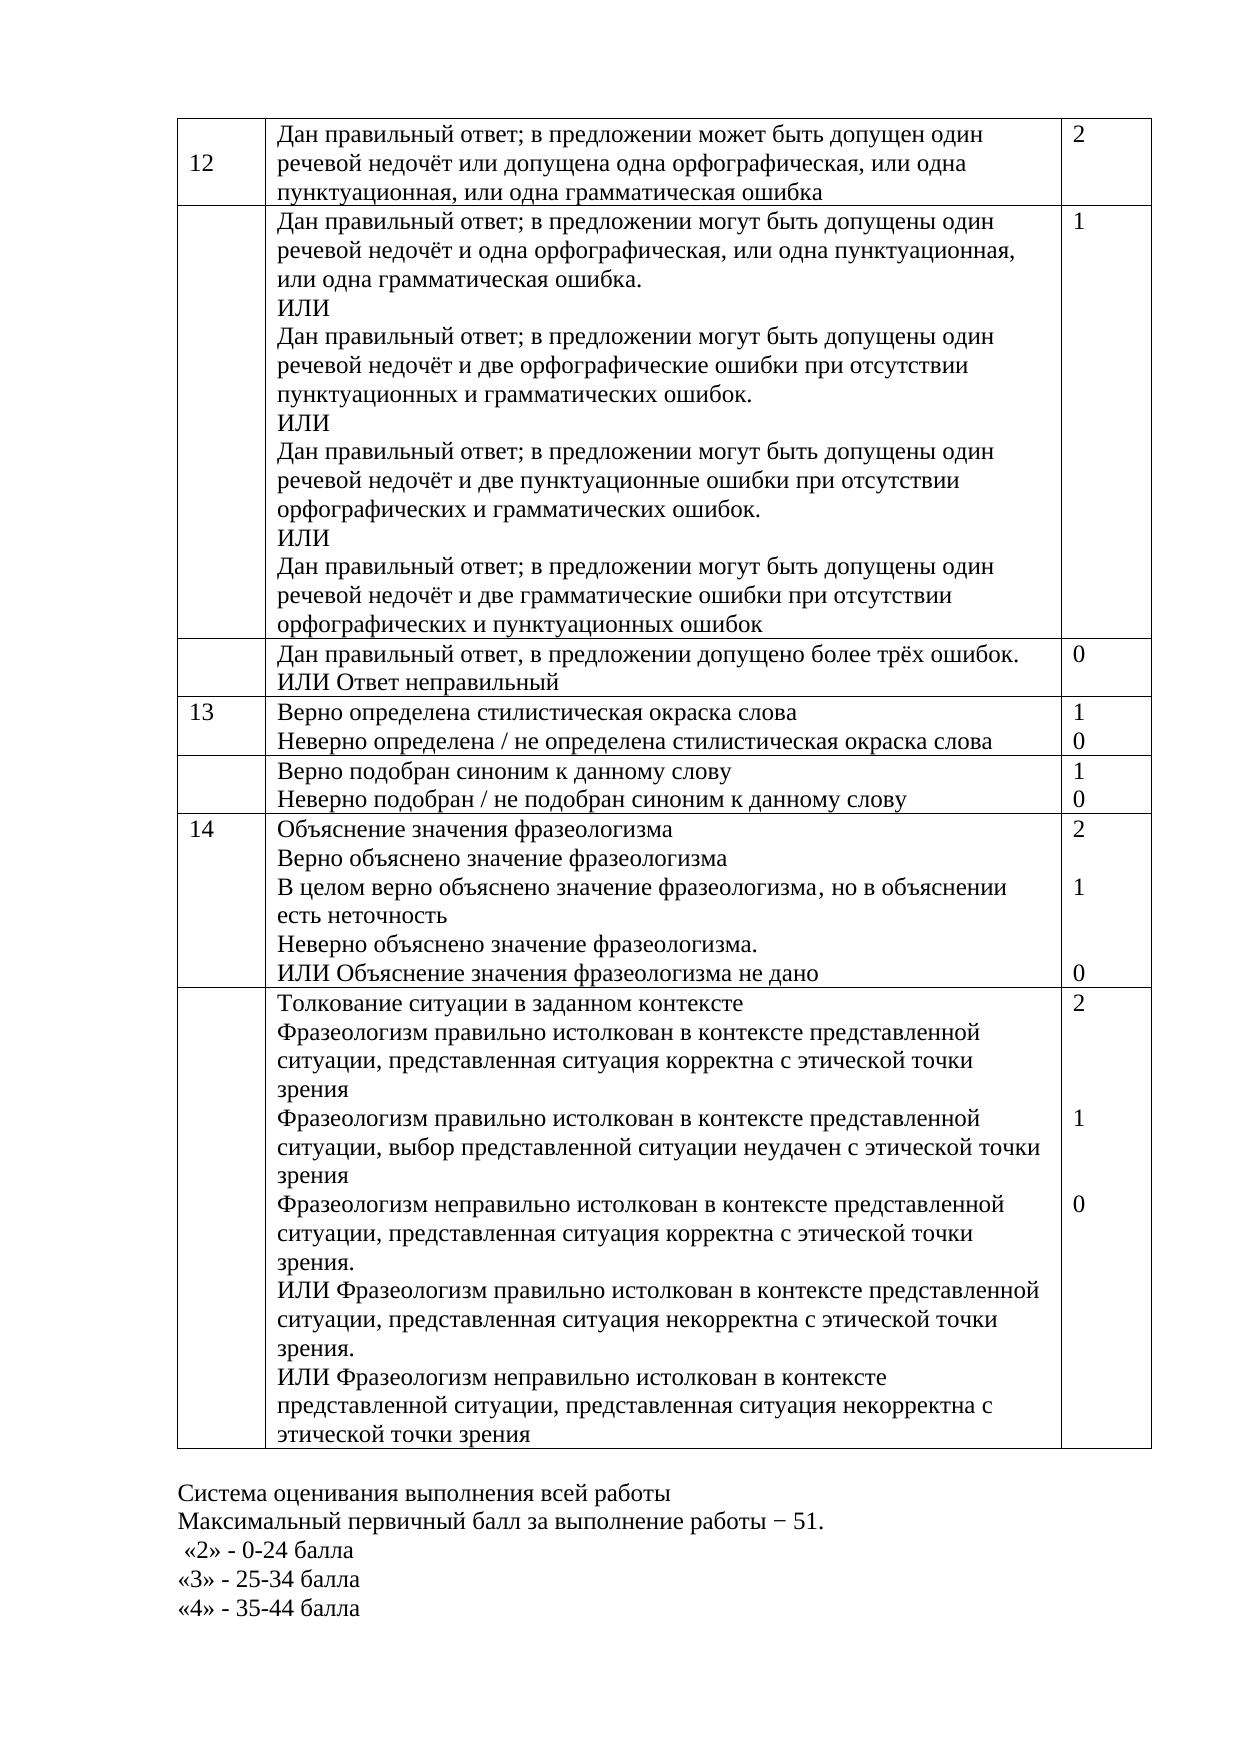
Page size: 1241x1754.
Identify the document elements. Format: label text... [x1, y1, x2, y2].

table_cell Дан правильный ответ, в предложении допущено более трёх ошибок. ИЛИ Ответ неправильный [266, 639, 1061, 696]
text «3» - 25-34 балла [177, 1564, 1152, 1593]
table_cell Дан правильный ответ; в предложении может быть допущен один речевой недочёт или допущена одна орфографическая, или одна пунктуационная, или одна грамматическая ошибка [266, 119, 1061, 205]
table_cell [178, 639, 265, 696]
table_cell [178, 756, 265, 813]
table_cell Объяснение значения фразеологизма Верно объяснено значение фразеологизма В целом верно объяснено значение фразеологизма‚ но в объяснении есть неточность Неверно объяснено значение фразеологизма. ИЛИ Объяснение значения фразеологизма не дано [266, 814, 1061, 987]
table_cell Толкование ситуации в заданном контексте Фразеологизм правильно истолкован в контексте представленной ситуации, представленная ситуация корректна с этической точки зрения Фразеологизм правильно истолкован в контексте представленной ситуации, выбор представленной ситуации неудачен с этической точки зрения Фразеологизм неправильно истолкован в контексте представленной ситуации, представленная ситуация корректна с этической точки зрения. ИЛИ Фразеологизм правильно истолкован в контексте представленной ситуации, представленная ситуация некорректна с этической точки зрения. ИЛИ Фразеологизм неправильно истолкован в контексте представленной ситуации, представленная ситуация некорректна с этической точки зрения [266, 988, 1061, 1448]
text Максимальный первичный балл за выполнение работы − 51. [177, 1506, 1152, 1535]
table_cell 1 0 [1062, 697, 1151, 755]
table_cell [178, 206, 265, 638]
text «2» - 0-24 балла [177, 1535, 1152, 1564]
text «4» - 35-44 балла [177, 1593, 1152, 1621]
table_cell Верно определена стилистическая окраска слова Неверно определена / не определена стилистическая окраска слова [266, 697, 1061, 755]
table_cell [178, 988, 265, 1448]
table_cell 0 [1062, 639, 1151, 696]
table_cell Дан правильный ответ; в предложении могут быть допущены один речевой недочёт и одна орфографическая, или одна пунктуационная, или одна грамматическая ошибка. ИЛИ Дан правильный ответ; в предложении могут быть допущены один речевой недочёт и две орфографические ошибки при отсутствии пунктуационных и грамматических ошибок. ИЛИ Дан правильный ответ; в предложении могут быть допущены один речевой недочёт и две пунктуационные ошибки при отсутствии орфографических и грамматических ошибок. ИЛИ Дан правильный ответ; в предложении могут быть допущены один речевой недочёт и две грамматические ошибки при отсутствии орфографических и пунктуационных ошибок [266, 206, 1061, 638]
table_cell 1 [1062, 206, 1151, 638]
table_cell Верно подобран синоним к данному слову Неверно подобран / не подобран синоним к данному слову [266, 756, 1061, 813]
table_cell 2 [1062, 119, 1151, 205]
table_cell 1 0 [1062, 756, 1151, 813]
table_cell 13 [178, 697, 265, 755]
table_cell 14 [178, 814, 265, 987]
table_cell 12 [178, 119, 265, 205]
table_cell 2 1 0 [1062, 814, 1151, 987]
text Система оценивания выполнения всей работы [177, 1478, 1152, 1506]
table_cell 2 1 0 [1062, 988, 1151, 1448]
